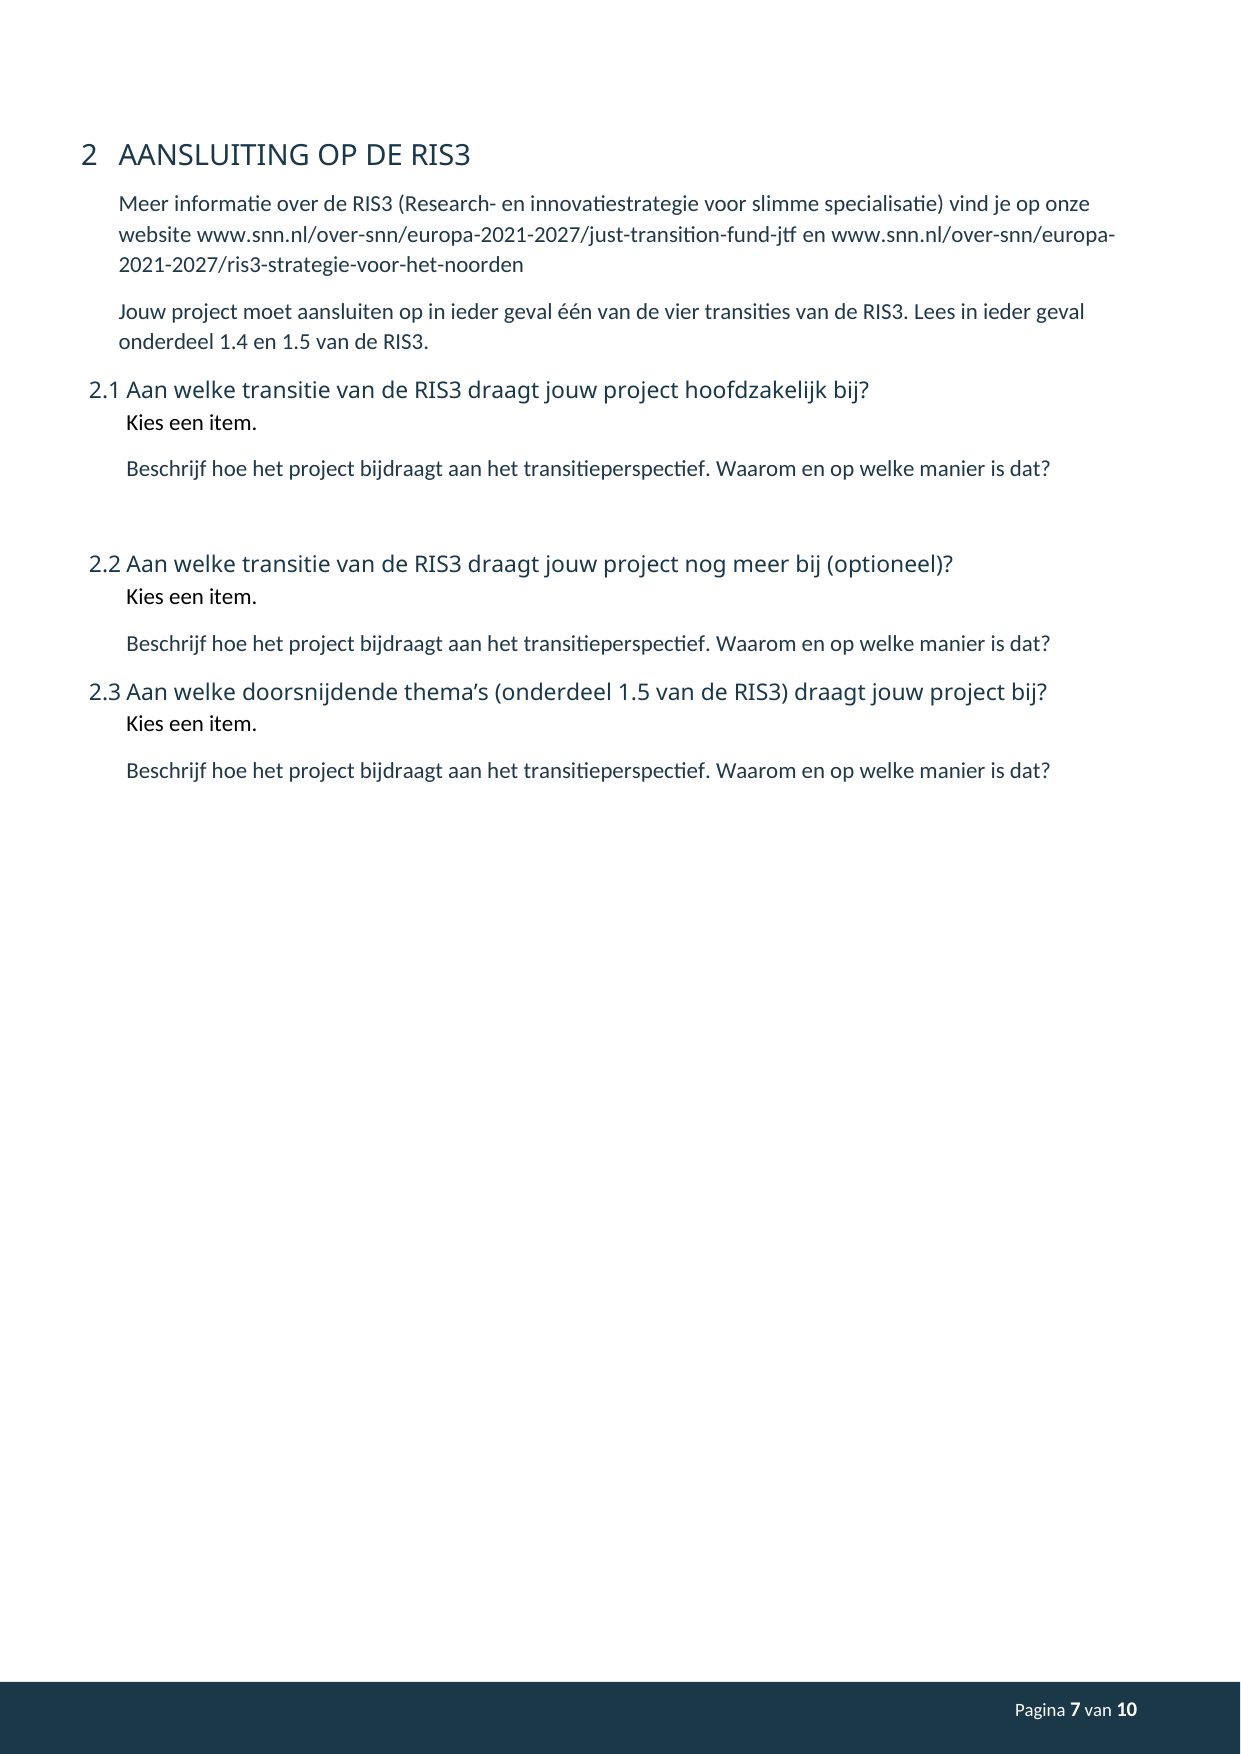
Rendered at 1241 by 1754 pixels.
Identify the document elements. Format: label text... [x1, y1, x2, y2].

text Beschrijf hoe het project bijdraagt aan het transitieperspectief. Waarom en op welke manier is dat? [89, 756, 1137, 784]
subtitle Aan welke doorsnijdende thema’s (onderdeel 1.5 van de RIS3) draagt jouw project bij? [89, 676, 1137, 707]
text Jouw project moet aansluiten op in ieder geval één van de vier transities van de RIS3. Lees in ieder geval onderdeel 1.4 en 1.5 van de RIS3. [118, 297, 1137, 355]
text Meer informatie over de RIS3 (Research- en innovatiestrategie voor slimme specialisatie) vind je op onze website www.snn.nl/over-snn/europa-2021-2027/just-transition-fund-jtf en www.snn.nl/over-snn/europa-2021-2027/ris3-strategie-voor-het-noorden [118, 189, 1137, 278]
subtitle Aan welke transitie van de RIS3 draagt jouw project nog meer bij (optioneel)? [89, 548, 1137, 579]
subtitle Aansluiting op de RIS3 [81, 134, 1137, 174]
subtitle Aan welke transitie van de RIS3 draagt jouw project hoofdzakelijk bij? [89, 374, 1137, 405]
text Beschrijf hoe het project bijdraagt aan het transitieperspectief. Waarom en op welke manier is dat? [89, 629, 1137, 657]
text Beschrijf hoe het project bijdraagt aan het transitieperspectief. Waarom en op welke manier is dat? [89, 454, 1137, 482]
